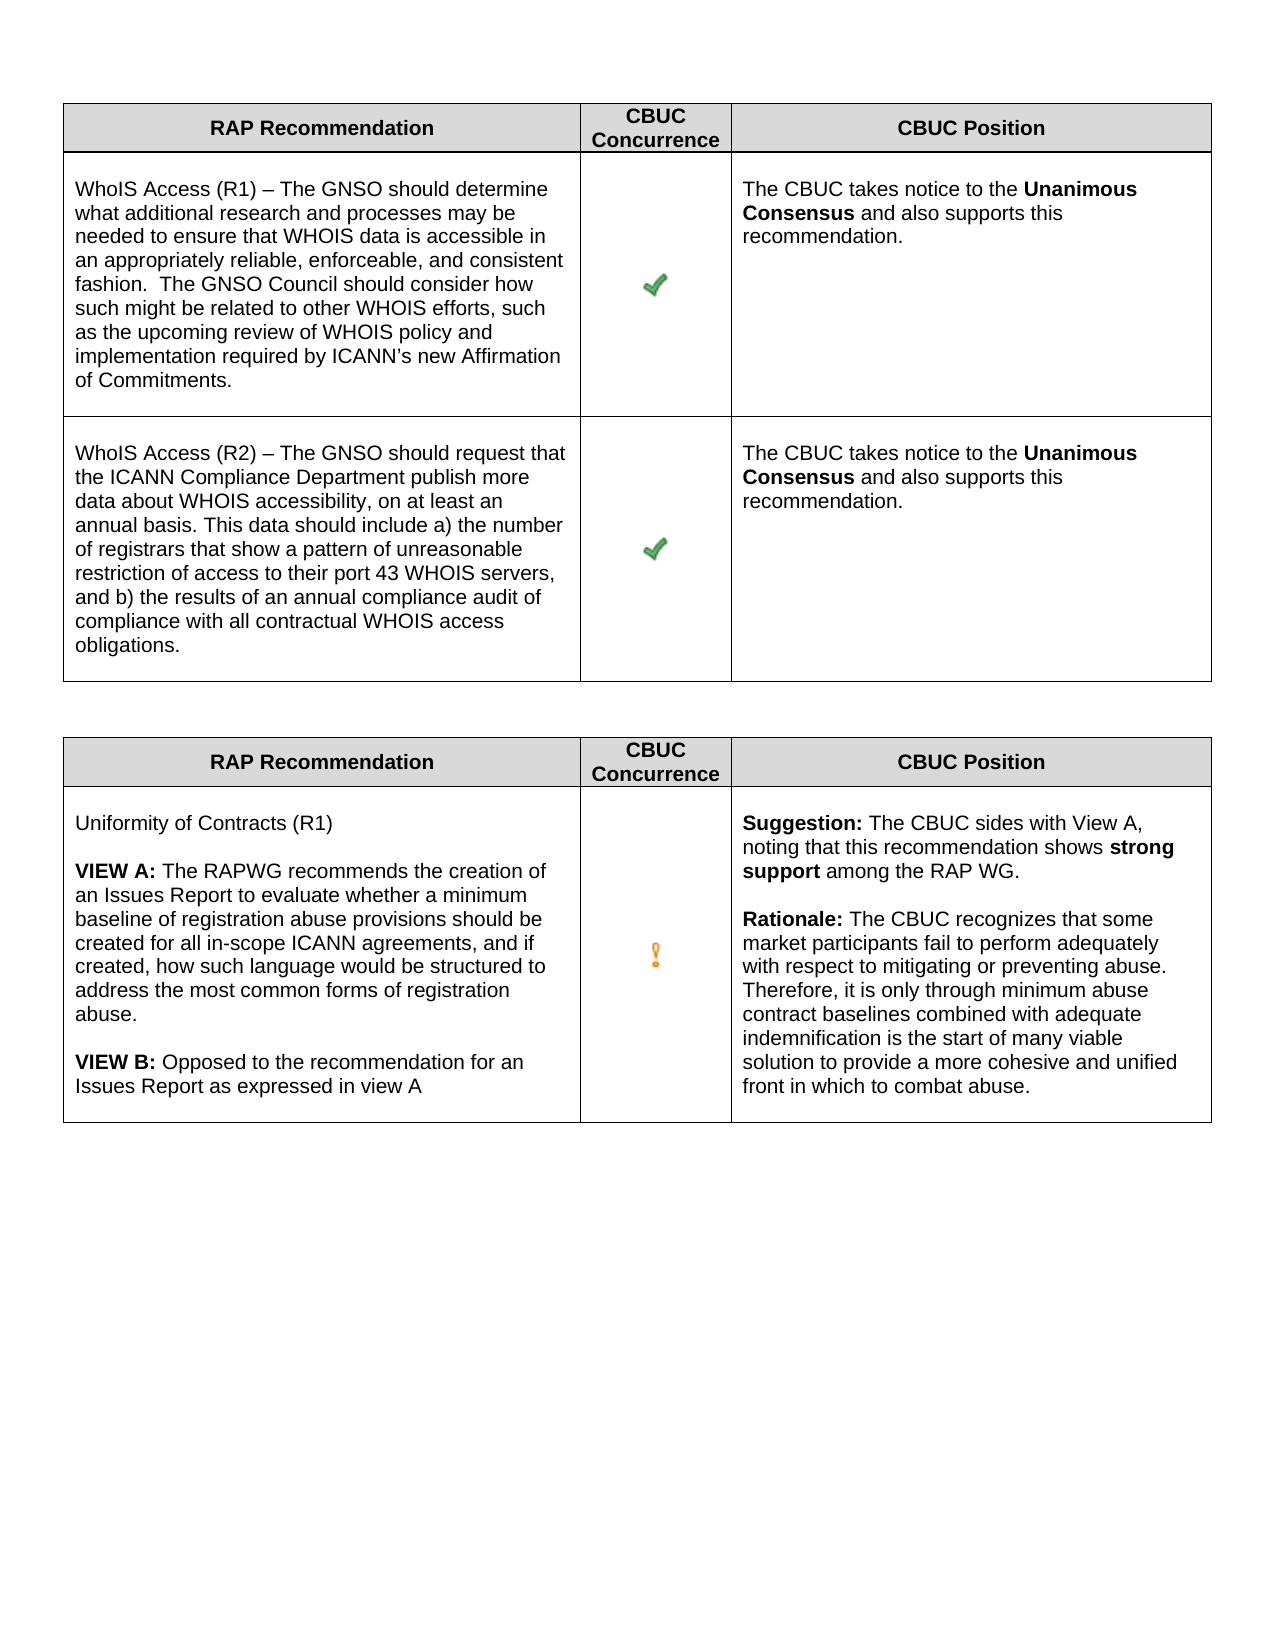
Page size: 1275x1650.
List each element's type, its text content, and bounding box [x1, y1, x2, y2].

table_header CBUC Position [732, 738, 1211, 786]
table_cell [581, 417, 731, 681]
table_cell Suggestion: The CBUC sides with View A, noting that this recommendation shows strong support among the RAP WG. Rationale: The CBUC recognizes that some market participants fail to perform adequately with respect to mitigating or preventing abuse. Therefore, it is only through minimum abuse contract baselines combined with adequate indemnification is the start of many viable solution to provide a more cohesive and unified front in which to combat abuse. [732, 787, 1211, 1122]
table_cell WhoIS Access (R1) – The GNSO should determine what additional research and processes may be needed to ensure that WHOIS data is accessible in an appropriately reliable, enforceable, and consistent fashion. The GNSO Council should consider how such might be related to other WHOIS efforts, such as the upcoming review of WHOIS policy and implementation required by ICANN’s new Affirmation of Commitments. [64, 153, 580, 416]
table_cell [581, 787, 731, 1122]
table_header CBUC Position [732, 104, 1211, 151]
table_header RAP Recommendation [64, 738, 580, 786]
table_cell The CBUC takes notice to the Unanimous Consensus and also supports this recommendation. [732, 417, 1211, 681]
table_cell [581, 153, 731, 416]
picture [639, 269, 673, 299]
table_cell WhoIS Access (R2) – The GNSO should request that the ICANN Compliance Department publish more data about WHOIS accessibility, on at least an annual basis. This data should include a) the number of registrars that show a pattern of unreasonable restriction of access to their port 43 WHOIS servers, and b) the results of an annual compliance audit of compliance with all contractual WHOIS access obligations. [64, 417, 580, 681]
table_header RAP Recommendation [64, 104, 580, 151]
table_header CBUC Concurrence [581, 104, 731, 151]
table_cell The CBUC takes notice to the Unanimous Consensus and also supports this recommendation. [732, 153, 1211, 416]
picture [639, 533, 673, 564]
table_cell Uniformity of Contracts (R1) VIEW A: The RAPWG recommends the creation of an Issues Report to evaluate whether a minimum baseline of registration abuse provisions should be created for all in‐scope ICANN agreements, and if created, how such language would be structured to address the most common forms of registration abuse. VIEW B: Opposed to the recommendation for an Issues Report as expressed in view A [64, 787, 580, 1122]
picture [640, 940, 672, 969]
table_header CBUC Concurrence [581, 738, 731, 786]
